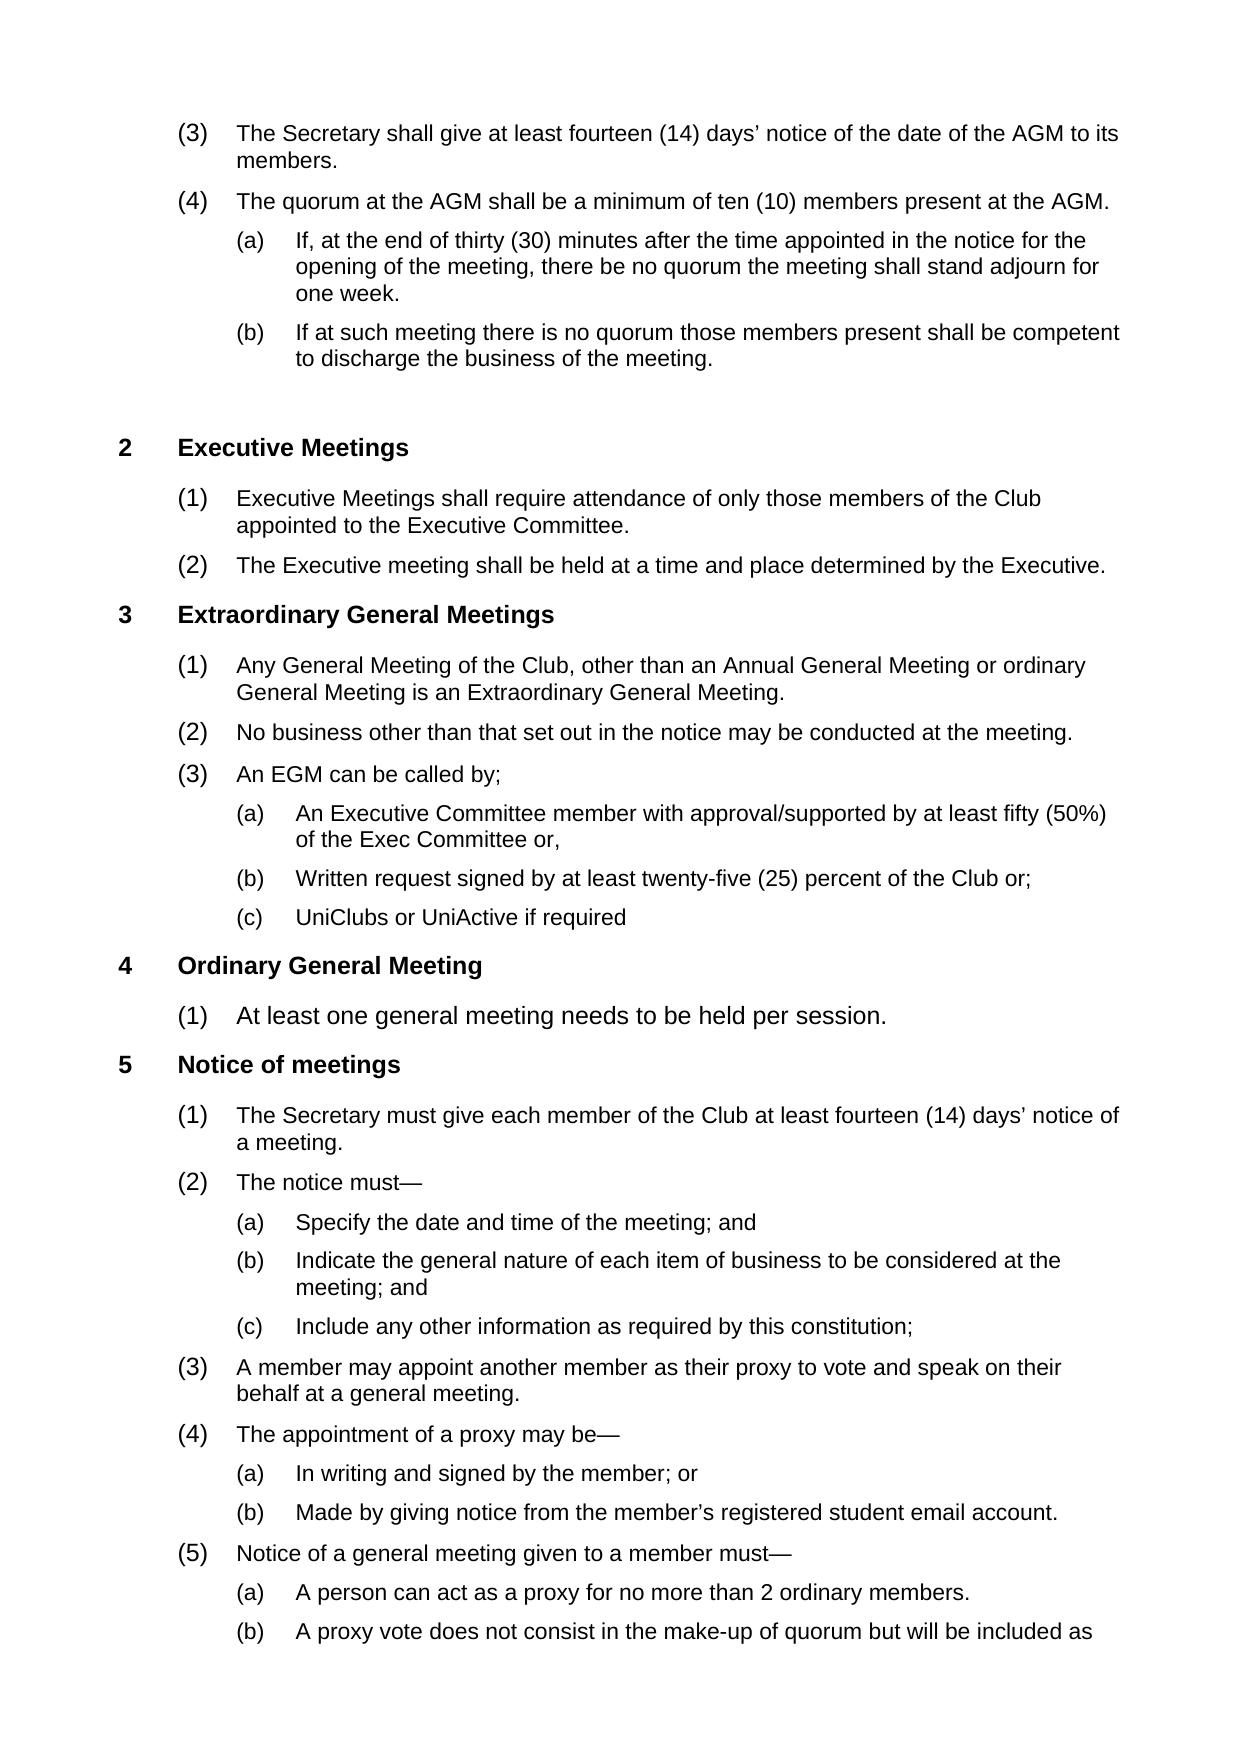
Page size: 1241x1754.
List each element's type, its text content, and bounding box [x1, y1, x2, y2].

subtitle Executive Meetings shall require attendance of only those members of the Club appointed to the Executive Committee. [177, 483, 1122, 538]
subtitle At least one general meeting needs to be held per session. [177, 1001, 1122, 1029]
subtitle An Executive Committee member with approval/supported by at least fifty (50%) of the Exec Committee or, [236, 800, 1122, 852]
subtitle No business other than that set out in the notice may be conducted at the meeting. [177, 717, 1122, 746]
subtitle Any General Meeting of the Club, other than an Annual General Meeting or ordinary General Meeting is an Extraordinary General Meeting. [177, 650, 1122, 705]
subtitle If, at the end of thirty (30) minutes after the time appointed in the notice for the opening of the meeting, there be no quorum the meeting shall stand adjourn for one week. [236, 227, 1122, 306]
subtitle Extraordinary General Meetings [118, 600, 1122, 629]
subtitle Indicate the general nature of each item of business to be considered at the meeting; and [236, 1247, 1122, 1300]
subtitle A member may appoint another member as their proxy to vote and speak on their behalf at a general meeting. [177, 1352, 1122, 1407]
subtitle Written request signed by at least twenty-five (25) percent of the Club or; [236, 865, 1122, 891]
subtitle Notice of meetings [118, 1050, 1122, 1079]
subtitle The quorum at the AGM shall be a minimum of ten (10) members present at the AGM. [177, 186, 1122, 214]
subtitle A person can act as a proxy for no more than 2 ordinary members. [236, 1579, 1122, 1606]
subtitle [236, 1618, 1122, 1644]
subtitle Ordinary General Meeting [118, 951, 1122, 980]
subtitle If at such meeting there is no quorum those members present shall be competent to discharge the business of the meeting. [236, 318, 1122, 371]
subtitle The Secretary must give each member of the Club at least fourteen (14) days’ notice of a meeting. [177, 1100, 1122, 1155]
subtitle Executive Meetings [118, 433, 1122, 462]
subtitle Include any other information as required by this constitution; [236, 1313, 1122, 1339]
subtitle Made by giving notice from the member’s registered student email account. [236, 1499, 1122, 1526]
subtitle UniClubs or UniActive if required [236, 904, 1122, 930]
subtitle In writing and signed by the member; or [236, 1460, 1122, 1487]
subtitle Specify the date and time of the meeting; and [236, 1209, 1122, 1235]
subtitle The Executive meeting shall be held at a time and place determined by the Executive. [177, 551, 1122, 579]
subtitle Notice of a general meeting given to a member must— [177, 1538, 1122, 1567]
subtitle The appointment of a proxy may be— [177, 1419, 1122, 1448]
subtitle The notice must— [177, 1167, 1122, 1196]
subtitle An EGM can be called by; [177, 758, 1122, 787]
subtitle The Secretary shall give at least fourteen (14) days’ notice of the date of the AGM to its members. [177, 118, 1122, 173]
